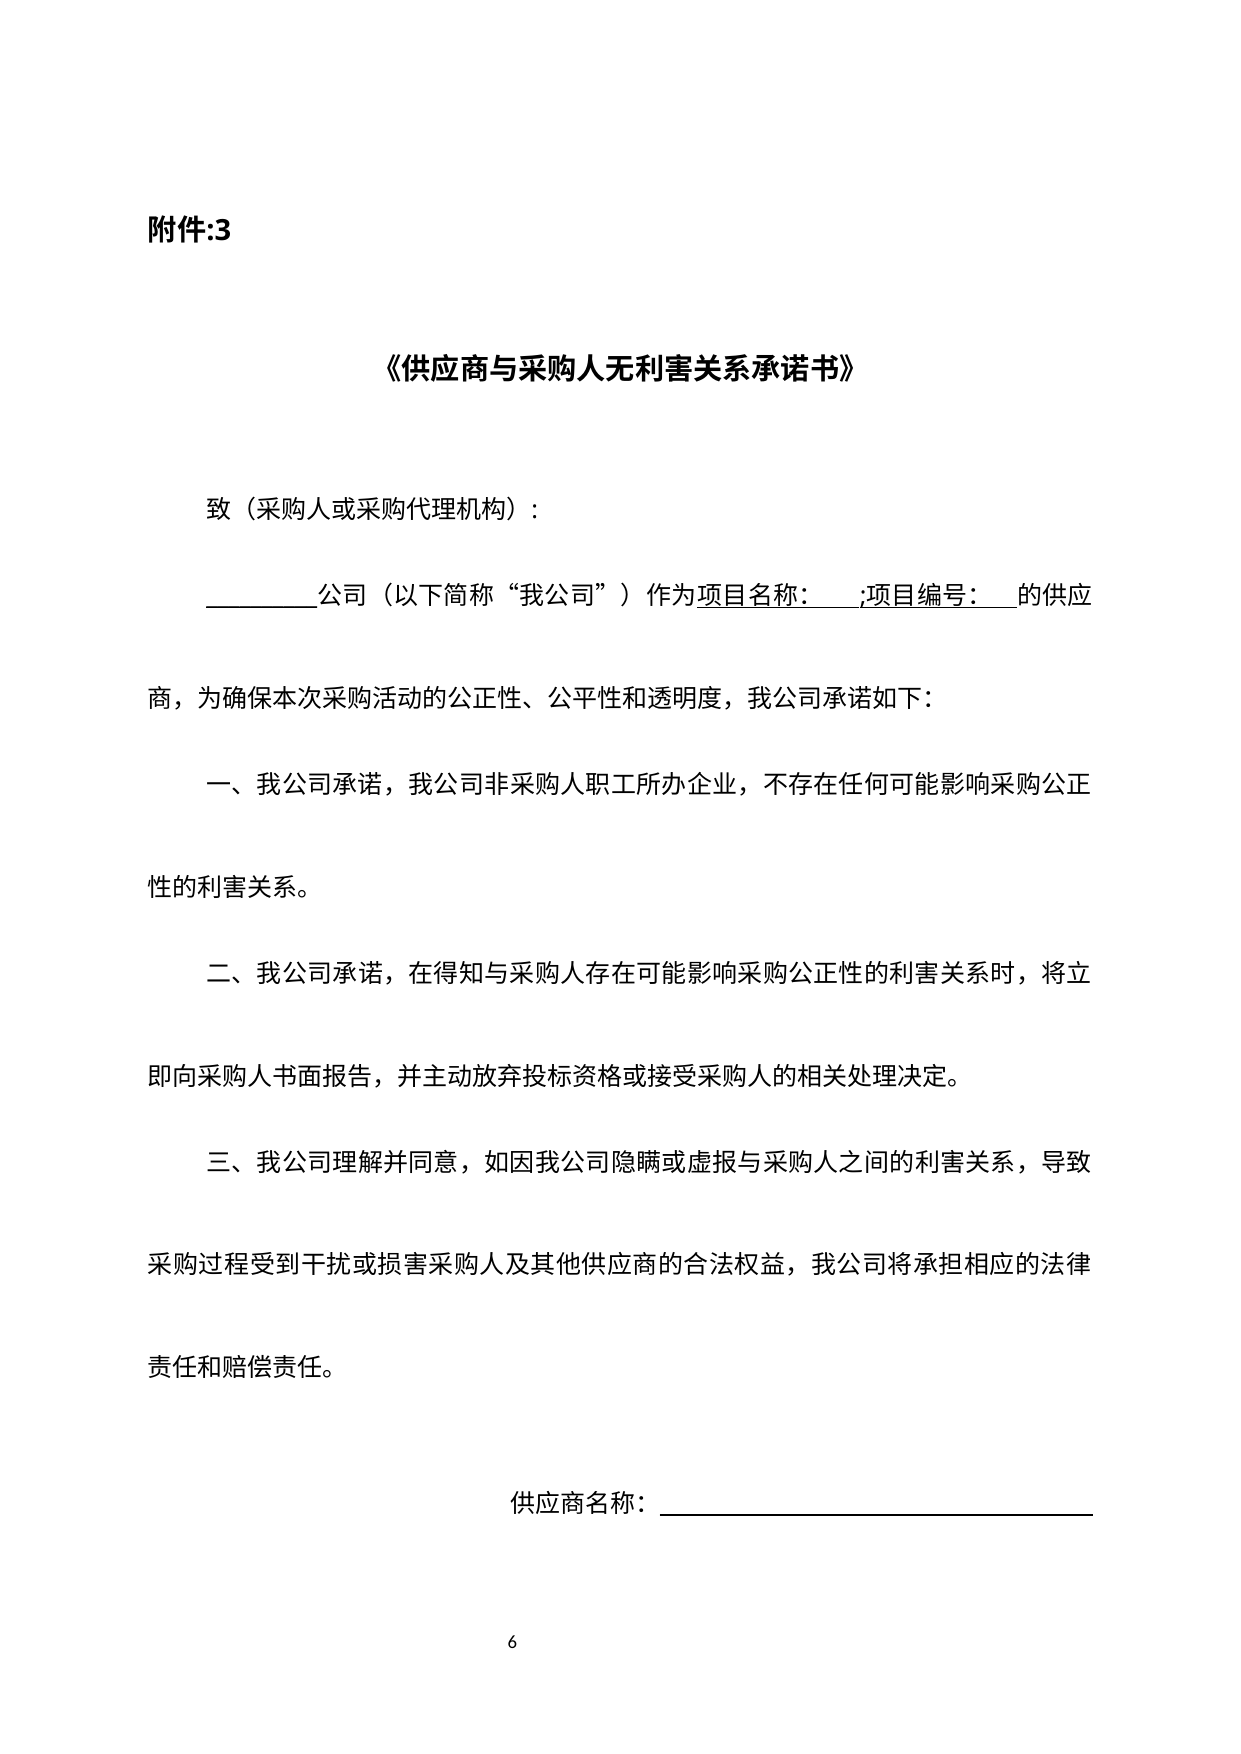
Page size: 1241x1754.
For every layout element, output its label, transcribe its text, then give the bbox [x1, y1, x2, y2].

text 供应商名称：_______________________________________ [148, 1467, 1093, 1536]
text __________公司（以下简称“我公司”）作为项目名称： ;项目编号： 的供应商，为确保本次采购活动的公正性、公平性和透明度，我公司承诺如下： [148, 559, 1093, 730]
text 一、我公司承诺，我公司非采购人职工所办企业，不存在任何可能影响采购公正性的利害关系。 [148, 748, 1093, 919]
text 二、我公司承诺，在得知与采购人存在可能影响采购公正性的利害关系时，将立即向采购人书面报告，并主动放弃投标资格或接受采购人的相关处理决定。 [148, 937, 1093, 1108]
text 附件:3 [148, 194, 1093, 262]
text 致（采购人或采购代理机构）: [148, 473, 1093, 541]
text 三、我公司理解并同意，如因我公司隐瞒或虚报与采购人之间的利害关系，导致采购过程受到干扰或损害采购人及其他供应商的合法权益，我公司将承担相应的法律责任和赔偿责任。 [148, 1126, 1093, 1400]
text 《供应商与采购人无利害关系承诺书》 [148, 332, 1093, 401]
